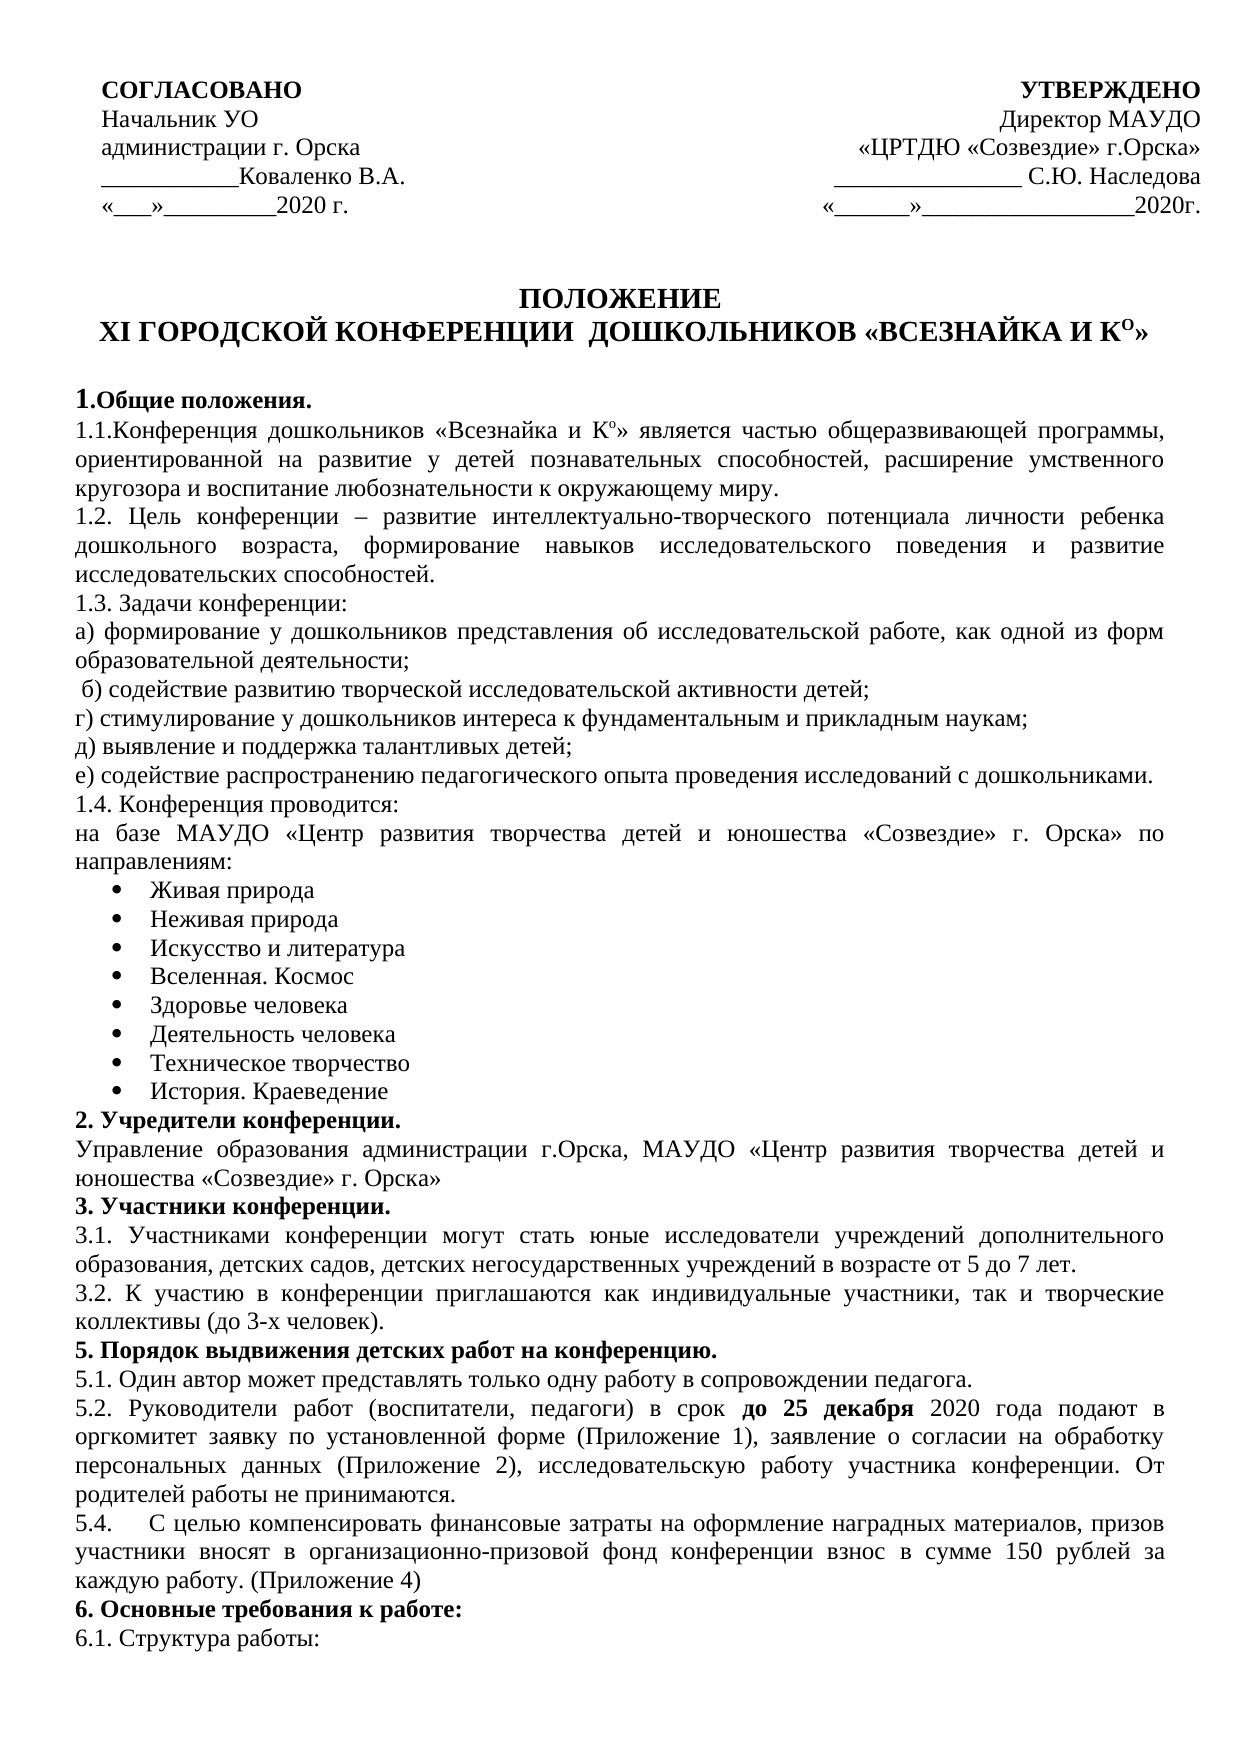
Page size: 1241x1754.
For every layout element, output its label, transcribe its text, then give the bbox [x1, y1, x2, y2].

table_header СОГЛАСОВАНО Начальник УО администрации г. Орска ___________Коваленко В.А. «___»_________2020 г. [90, 75, 592, 247]
list Живая природа [112, 875, 1165, 904]
text Управление образования администрации г.Орска, МАУДО «Центр развития творчества детей и юношества «Созвездие» г. Орска» [75, 1134, 1165, 1191]
list Здоровье человека [112, 990, 1165, 1019]
text 1.1.Конференция дошкольников «Всезнайка и Ко» является частью общеразвивающей программы, ориентированной на развитие у детей познавательных способностей, расширение умственного кругозора и воспитание любознательности к окружающему миру. [75, 415, 1165, 501]
list Деятельность человека [112, 1019, 1165, 1048]
text а) формирование у дошкольников представления об исследовательской работе, как одной из форм образовательной деятельности; [75, 616, 1165, 674]
text д) выявление и поддержка талантливых детей; [75, 731, 1165, 760]
list С целью компенсировать финансовые затраты на оформление наградных материалов, призов участники вносят в организационно-призовой фонд конференции взнос в сумме 150 рублей за каждую работу. (Приложение 4) [75, 1508, 1165, 1594]
text 6. Основные требования к работе: [75, 1594, 1165, 1623]
text 3. Участники конференции. [75, 1191, 1165, 1220]
list Искусство и литература [112, 933, 1165, 961]
text 3.1. Участниками конференции могут стать юные исследователи учреждений дополнительного образования, детских садов, детских негосударственных учреждений в возрасте от 5 до 7 лет. [75, 1220, 1165, 1278]
list История. Краеведение [112, 1076, 1165, 1105]
text 1.Общие положения. [75, 382, 1165, 415]
text 2. Учредители конференции. [75, 1105, 1165, 1134]
text 5. Порядок выдвижения детских работ на конференцию. [75, 1335, 1165, 1364]
text 5.2. Руководители работ (воспитатели, педагоги) в срок до 25 декабря 2020 года подают в оргкомитет заявку по установленной форме (Приложение 1), заявление о согласии на обработку персональных данных (Приложение 2), исследовательскую работу участника конференции. От родителей работы не принимаются. [75, 1393, 1165, 1508]
text б) содействие развитию творческой исследовательской активности детей; [75, 674, 1165, 703]
text 3.2. К участию в конференции приглашаются как индивидуальные участники, так и творческие коллективы (до 3-х человек). [75, 1278, 1165, 1335]
table_header УТВЕРЖДЕНО Директор МАУДО «ЦРТДЮ «Созвездие» г.Орска» _______________ С.Ю. Наследова «______»_________________2020г. [592, 75, 1212, 247]
list Неживая природа [112, 904, 1165, 933]
text XI ГОРОДСКОЙ КОНФЕРЕНЦИИ ДОШКОЛЬНИКОВ «ВСЕЗНАЙКА И КО» [75, 314, 1165, 348]
text 1.4. Конференция проводится: [75, 789, 1165, 818]
text 1.2. Цель конференции – развитие интеллектуально-творческого потенциала личности ребенка дошкольного возраста, формирование навыков исследовательского поведения и развитие исследовательских способностей. [75, 501, 1165, 588]
list Вселенная. Космос [112, 961, 1165, 990]
list Техническое творчество [112, 1048, 1165, 1076]
text г) стимулирование у дошкольников интереса к фундаментальным и прикладным наукам; [75, 703, 1165, 731]
text 6.1. Структура работы: [75, 1623, 1165, 1651]
text е) содействие распространению педагогического опыта проведения исследований с дошкольниками. [75, 760, 1165, 789]
text ПОЛОЖЕНИЕ [75, 281, 1165, 314]
text на базе МАУДО «Центр развития творчества детей и юношества «Созвездие» г. Орска» по направлениям: [75, 818, 1165, 875]
text 1.3. Задачи конференции: [75, 588, 1165, 616]
text 5.1. Один автор может представлять только одну работу в сопровождении педагога. [75, 1364, 1165, 1393]
